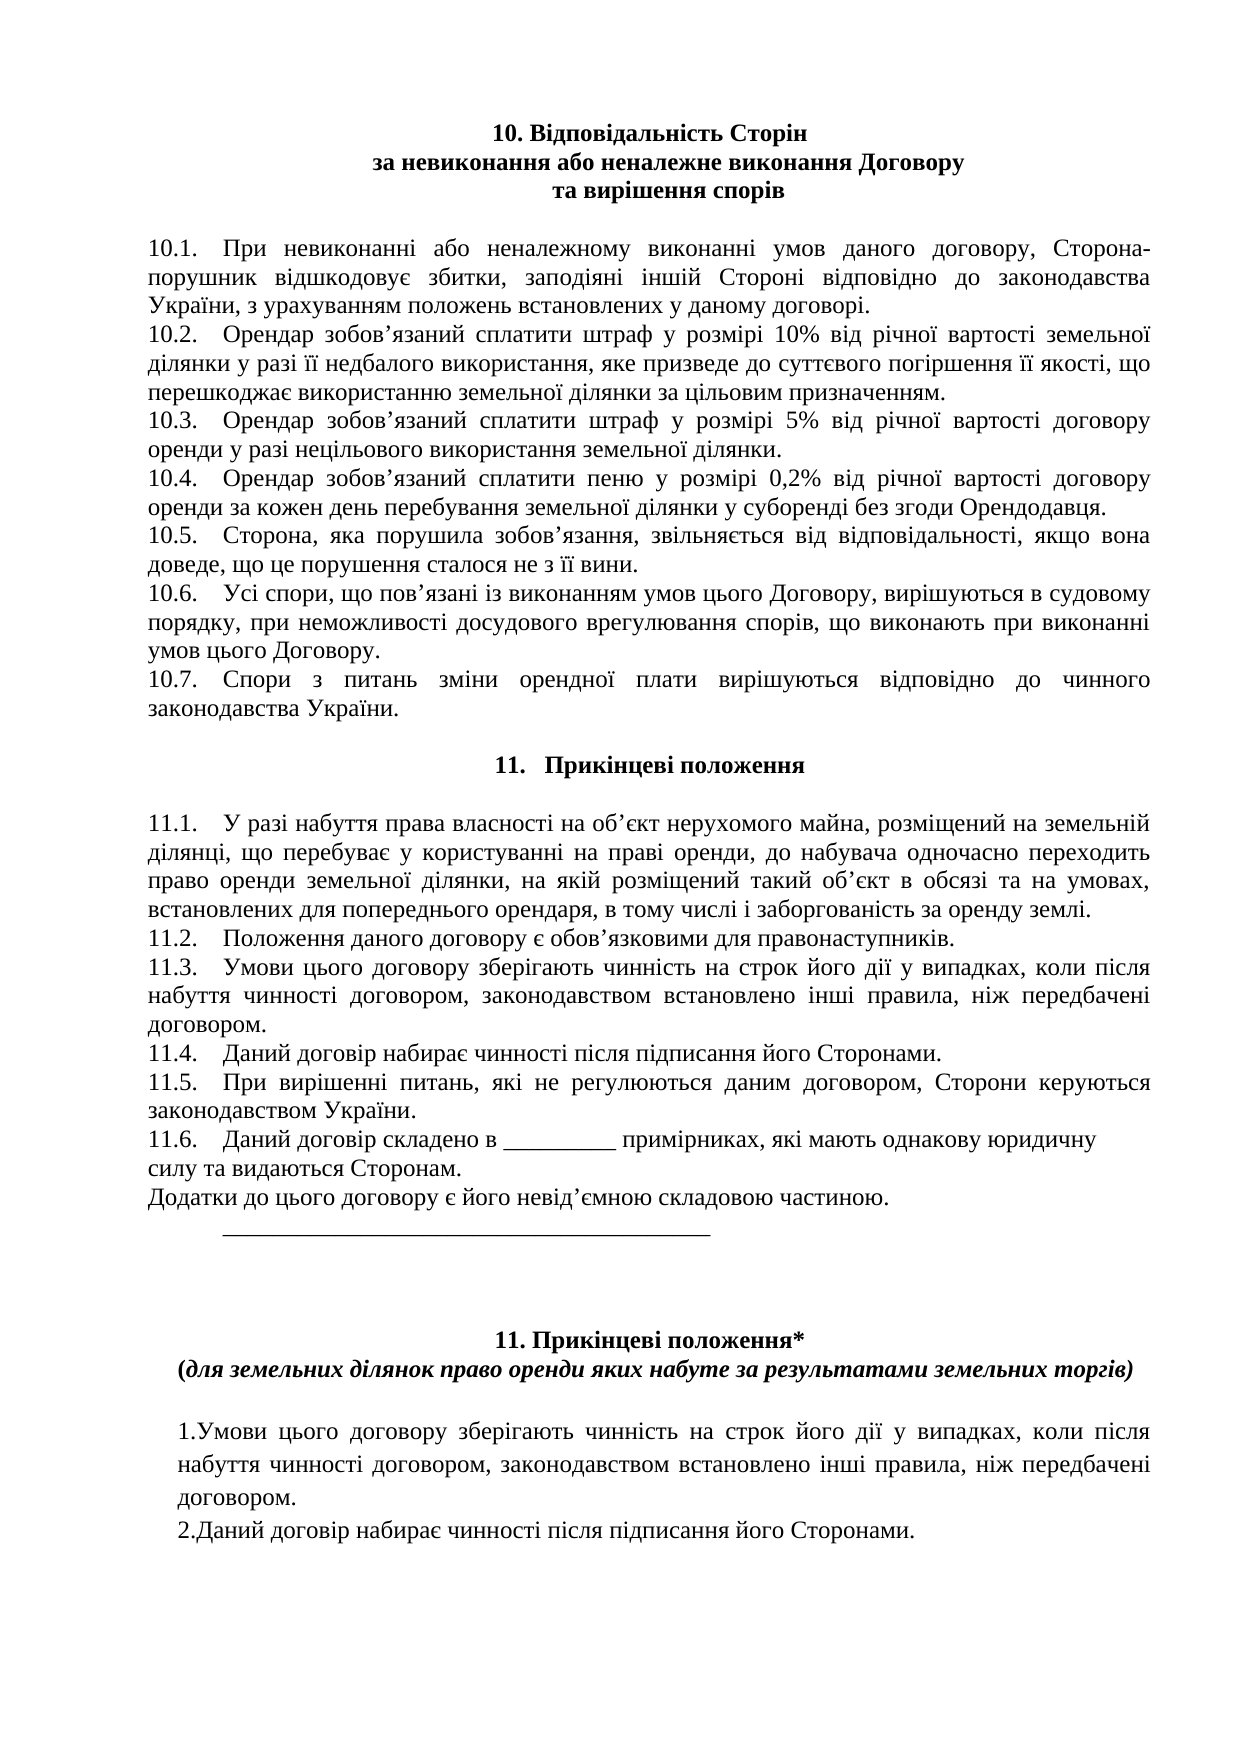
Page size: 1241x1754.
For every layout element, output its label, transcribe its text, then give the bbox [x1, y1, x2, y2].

list У разі набуття права власності на об’єкт нерухомого майна, розміщений на земельній ділянці, що перебуває у користуванні на праві оренди, до набувача одночасно переходить право оренди земельної ділянки, на якій розміщений такий об’єкт в обсязі та на умовах, встановлених для попереднього орендаря, в тому числі і заборгованість за оренду землі. [148, 808, 1152, 923]
text за невиконання або неналежне виконання Договору [185, 147, 1152, 176]
list Орендар зобов’язаний сплатити пеню у розмірі 0,2% від річної вартості договору оренди за кожен день перебування земельної ділянки у суборенді без згоди Орендодавця. [148, 463, 1152, 521]
list При вирішенні питань, які не регулюються даним договором, Сторони керуються законодавством України. [148, 1067, 1152, 1124]
text Додатки до цього договору є його невід’ємною складовою частиною. [148, 1182, 1152, 1211]
list Сторона, яка порушила зобов’язання, звільняється від відповідальності, якщо вона доведе, що це порушення сталося не з її вини. [148, 521, 1152, 578]
list Даний договір складено в _________ примірниках, які мають однакову юридичну силу та видаються Сторонам. [148, 1124, 1152, 1182]
list Прикінцеві положення* [148, 1326, 1152, 1354]
text та вирішення спорів [185, 176, 1152, 204]
list (для земельних ділянок право оренди яких набуте за результатами земельних торгів) [177, 1354, 1152, 1383]
text 2.Даний договір набирає чинності після підписання його Сторонами. [177, 1515, 1152, 1544]
list Відповідальність Сторін [148, 118, 1152, 147]
list Даний договір набирає чинності після підписання його Сторонами. [148, 1038, 1152, 1067]
text _______________________________________ [223, 1211, 1152, 1239]
text 1.Умови цього договору зберігають чинність на строк його дії у випадках, коли після набуття чинності договором, законодавством встановлено інші правила, ніж передбачені договором. [177, 1416, 1152, 1511]
list Умови цього договору зберігають чинність на строк його дії у випадках, коли після набуття чинності договором, законодавством встановлено інші правила, ніж передбачені договором. [148, 952, 1152, 1038]
list Орендар зобов’язаний сплатити штраф у розмірі 5% від річної вартості договору оренди у разі нецільового використання земельної ділянки. [148, 406, 1152, 463]
list Положення даного договору є обов’язковими для правонаступників. [148, 923, 1152, 952]
list Спори з питань зміни орендної плати вирішуються відповідно до чинного законодавства України. [148, 664, 1152, 722]
list При невиконанні або неналежному виконанні умов даного договору, Сторона-порушник відшкодовує збитки, заподіяні іншій Стороні відповідно до законодавства України, з урахуванням положень встановлених у даному договорі. [148, 233, 1152, 319]
list Орендар зобов’язаний сплатити штраф у розмірі 10% від річної вартості земельної ділянки у разі її недбалого використання, яке призведе до суттєвого погіршення її якості, що перешкоджає використанню земельної ділянки за цільовим призначенням. [148, 319, 1152, 406]
list Усі спори, що пов’язані із виконанням умов цього Договору, вирішуються в судовому порядку, при неможливості досудового врегулювання спорів, що виконають при виконанні умов цього Договору. [148, 578, 1152, 664]
list Прикінцеві положення [148, 751, 1152, 779]
